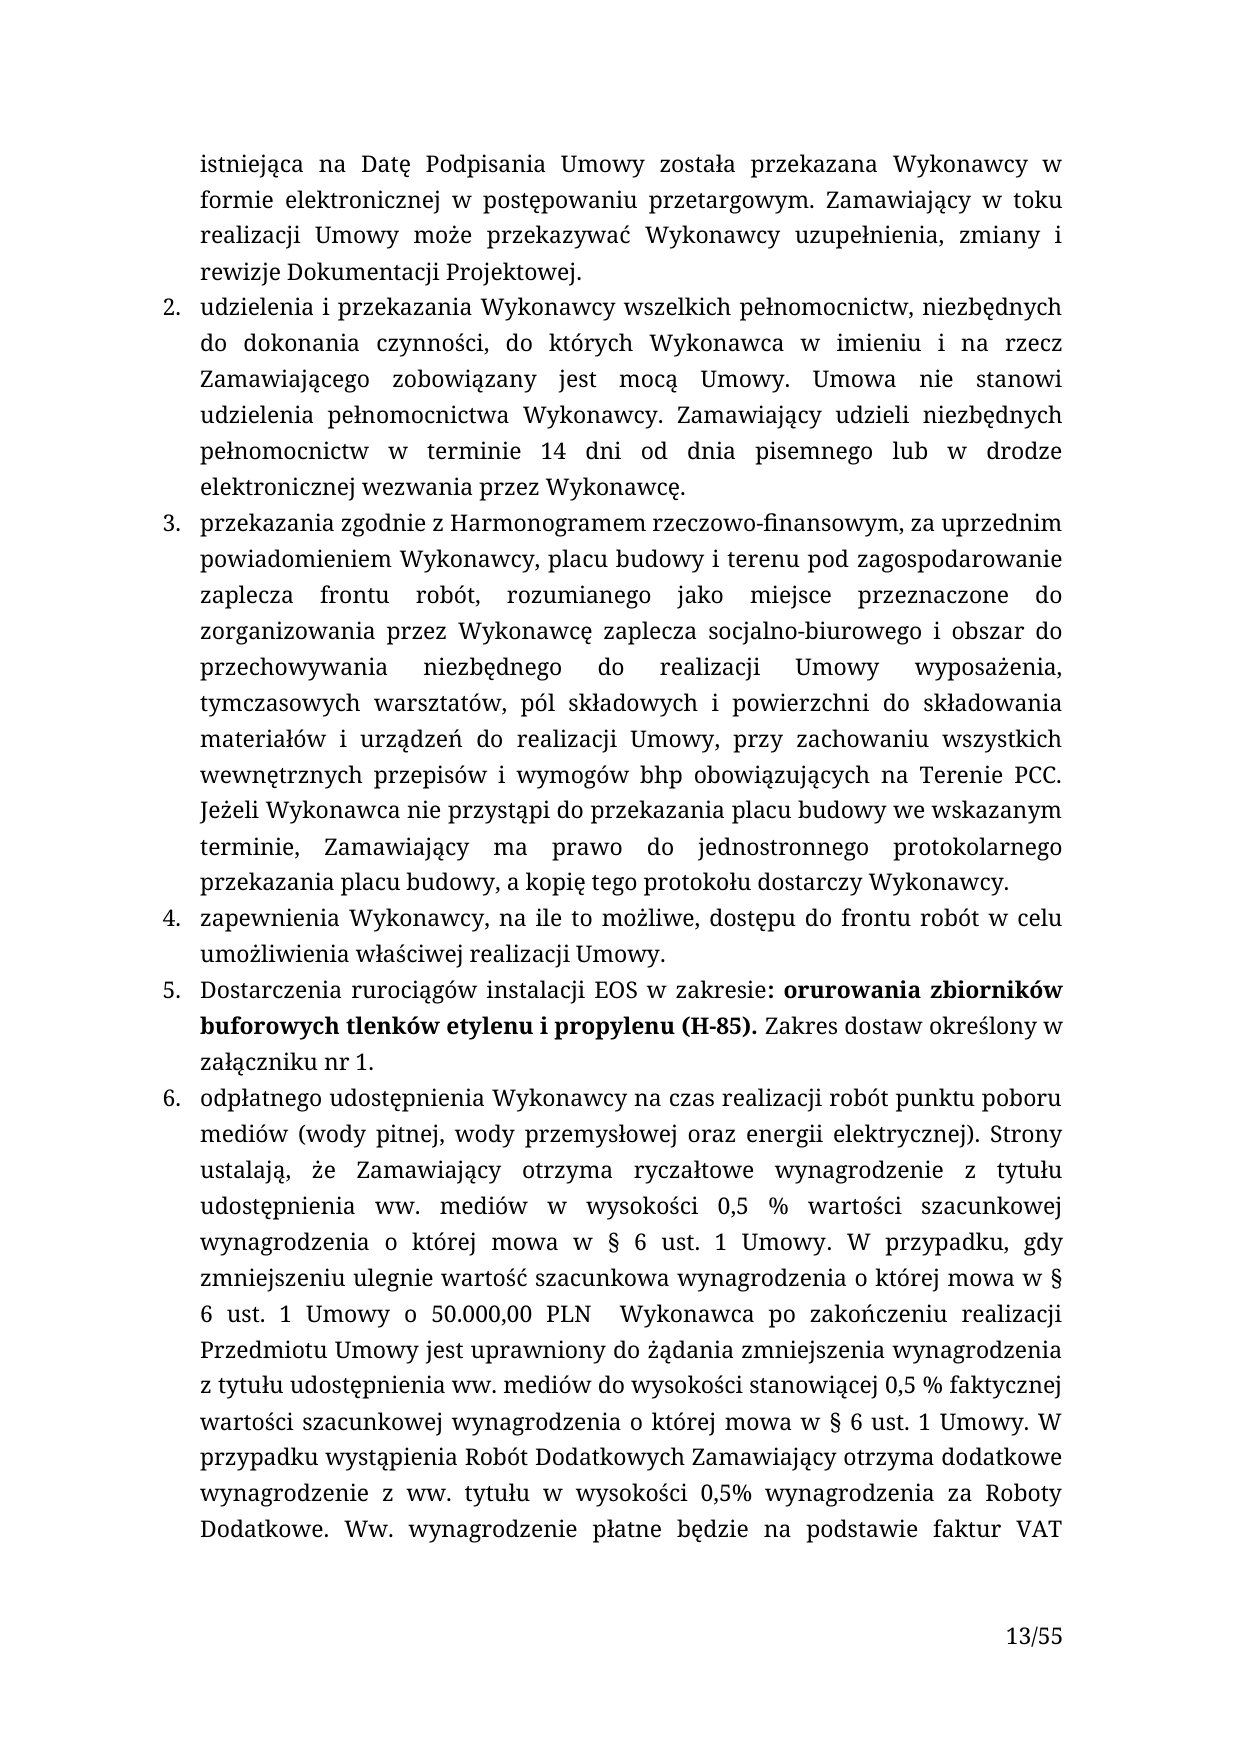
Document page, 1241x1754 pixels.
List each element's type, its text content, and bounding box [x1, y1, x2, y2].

list udzielenia i przekazania Wykonawcy wszelkich pełnomocnictw, niezbędnych do dokonania czynności, do których Wykonawca w imieniu i na rzecz Zamawiającego zobowiązany jest mocą Umowy. Umowa nie stanowi udzielenia pełnomocnictwa Wykonawcy. Zamawiający udzieli niezbędnych pełnomocnictw w terminie 14 dni od dnia pisemnego lub w drodze elektronicznej wezwania przez Wykonawcę. [162, 291, 1063, 502]
list przekazania zgodnie z Harmonogramem rzeczowo-finansowym, za uprzednim powiadomieniem Wykonawcy, placu budowy i terenu pod zagospodarowanie zaplecza frontu robót, rozumianego jako miejsce przeznaczone do zorganizowania przez Wykonawcę zaplecza socjalno-biurowego i obszar do przechowywania niezbędnego do realizacji Umowy wyposażenia, tymczasowych warsztatów, pól składowych i powierzchni do składowania materiałów i urządzeń do realizacji Umowy, przy zachowaniu wszystkich wewnętrznych przepisów i wymogów bhp obowiązujących na Terenie PCC. Jeżeli Wykonawca nie przystąpi do przekazania placu budowy we wskazanym terminie, Zamawiający ma prawo do jednostronnego protokolarnego przekazania placu budowy, a kopię tego protokołu dostarczy Wykonawcy. [162, 507, 1063, 898]
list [162, 148, 1063, 287]
list Dostarczenia rurociągów instalacji EOS w zakresie: orurowania zbiorników buforowych tlenków etylenu i propylenu (H-85). Zakres dostaw określony w załączniku nr 1. [162, 974, 1063, 1077]
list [162, 1082, 1063, 1544]
list zapewnienia Wykonawcy, na ile to możliwe, dostępu do frontu robót w celu umożliwienia właściwej realizacji Umowy. [162, 902, 1063, 969]
